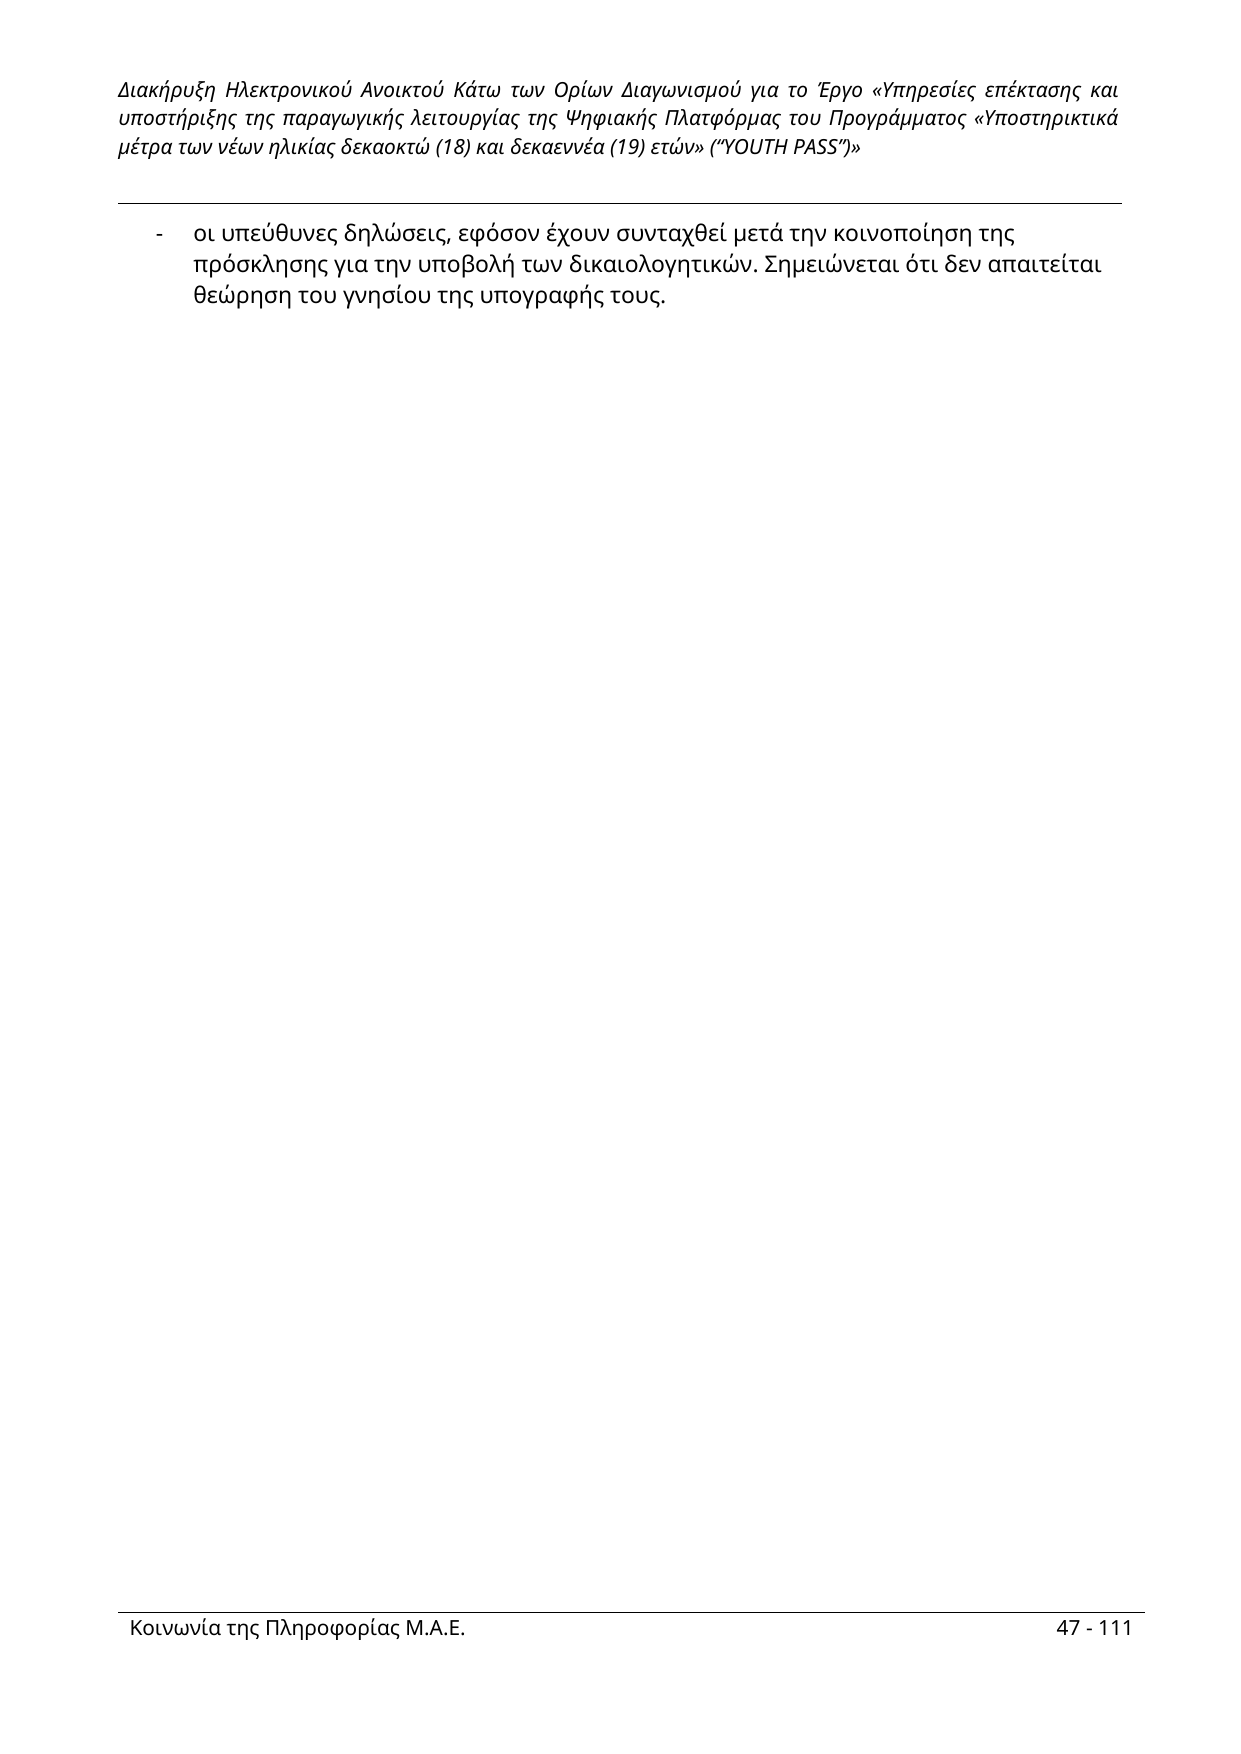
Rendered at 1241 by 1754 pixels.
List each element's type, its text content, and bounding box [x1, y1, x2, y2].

list οι υπεύθυνες δηλώσεις, εφόσον έχουν συνταχθεί μετά την κοινοποίηση της πρόσκλησης για την υποβολή των δικαιολογητικών. Σημειώνεται ότι δεν απαιτείται θεώρηση του γνησίου της υπογραφής τους. [156, 217, 1122, 311]
